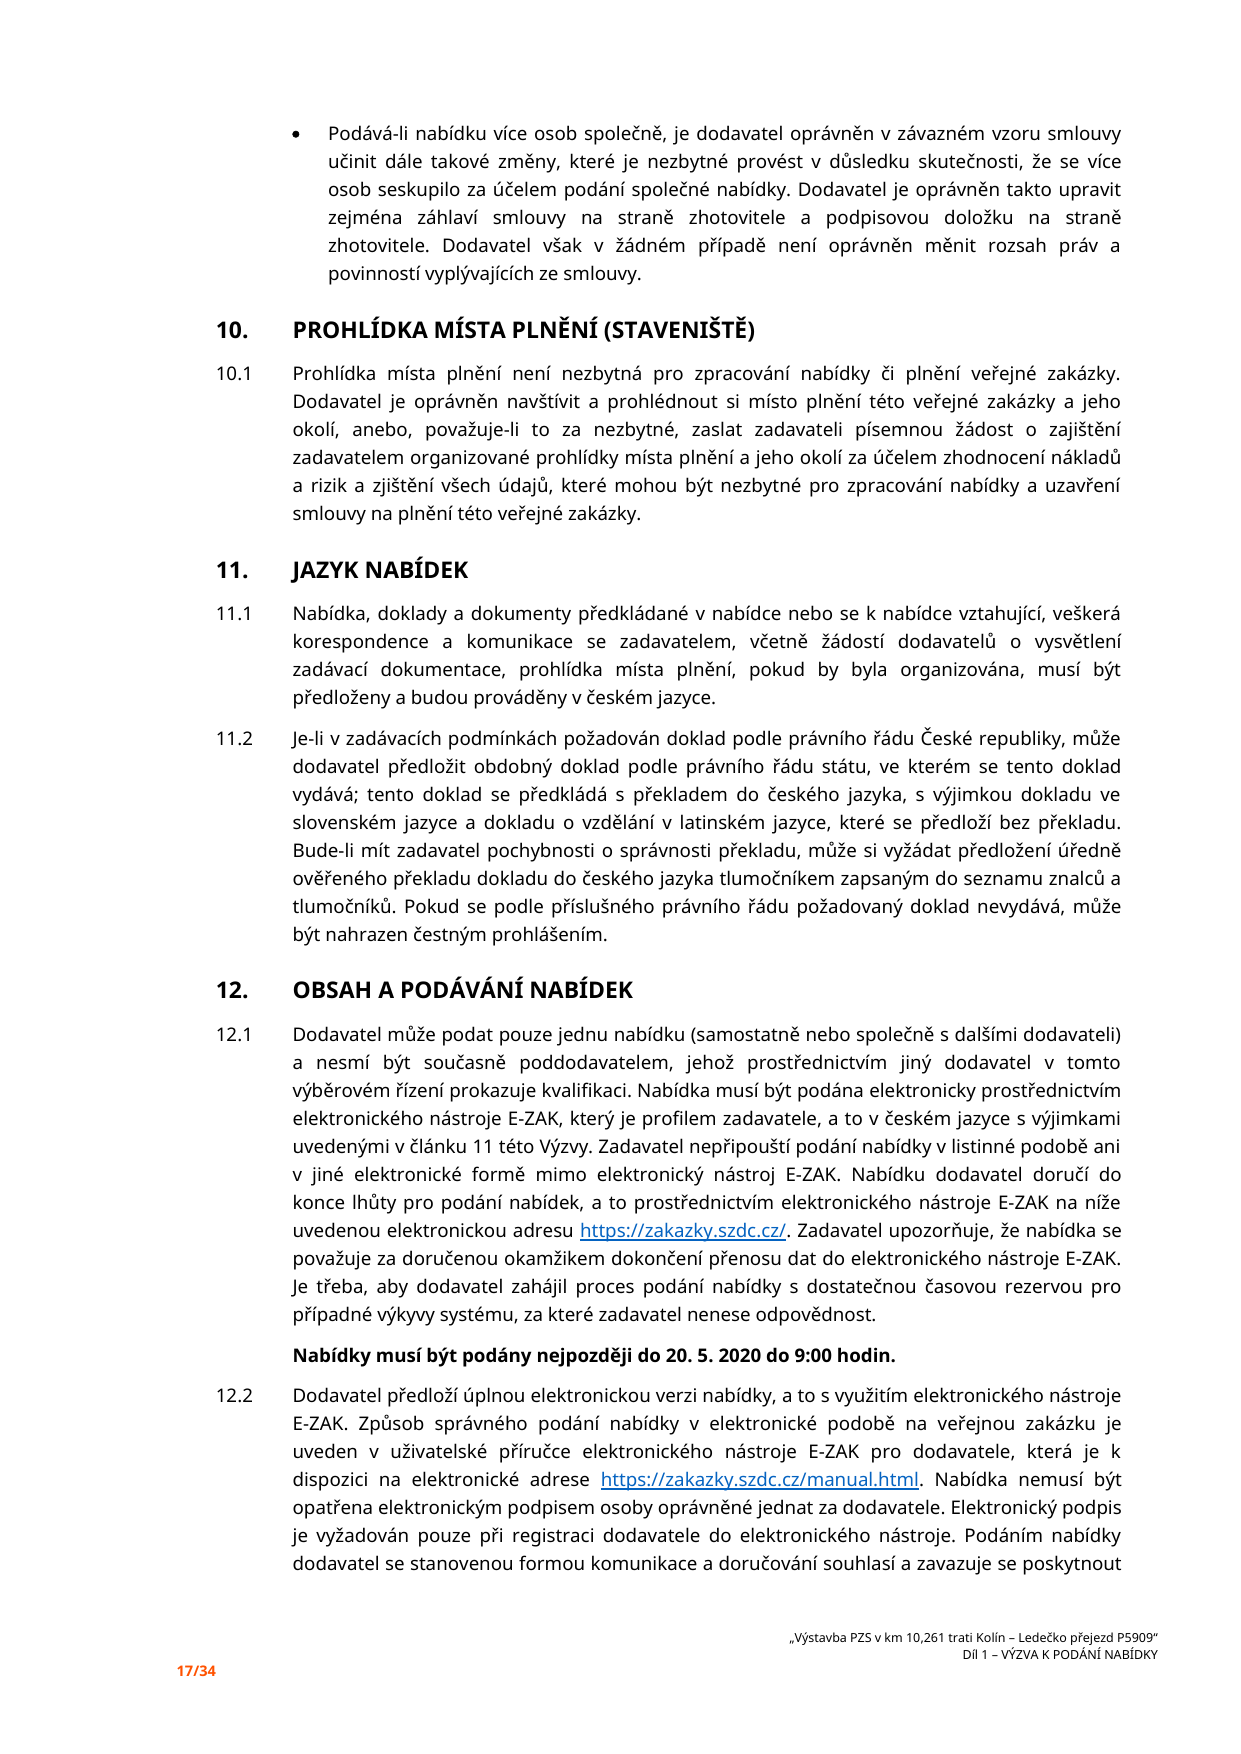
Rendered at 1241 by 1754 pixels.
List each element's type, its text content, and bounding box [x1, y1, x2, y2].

text Je-li v zadávacích podmínkách požadován doklad podle právního řádu České republiky, může dodavatel předložit obdobný doklad podle právního řádu státu, ve kterém se tento doklad vydává; tento doklad se předkládá s překladem do českého jazyka, s výjimkou dokladu ve slovenském jazyce a dokladu o vzdělání v latinském jazyce, které se předloží bez překladu. Bude-li mít zadavatel pochybnosti o správnosti překladu, může si vyžádat předložení úředně ověřeného překladu dokladu do českého jazyka tlumočníkem zapsaným do seznamu znalců a tlumočníků. Pokud se podle příslušného právního řádu požadovaný doklad nevydává, může být nahrazen čestným prohlášením. [216, 725, 1122, 947]
text Podává-li nabídku více osob společně, je dodavatel oprávněn v závazném vzoru smlouvy učinit dále takové změny, které je nezbytné provést v důsledku skutečnosti, že se více osob seskupilo za účelem podání společné nabídky. Dodavatel je oprávněn takto upravit zejména záhlaví smlouvy na straně zhotovitele a podpisovou doložku na straně zhotovitele. Dodavatel však v žádném případě není oprávněn měnit rozsah práv a povinností vyplývajících ze smlouvy. [292, 121, 1122, 286]
text PROHLÍDKA MÍSTA PLNĚNÍ (STAVENIŠTĚ) [216, 314, 1122, 345]
text OBSAH A PODÁVÁNÍ NABÍDEK [216, 974, 1122, 1006]
text Dodavatel může podat pouze jednu nabídku (samostatně nebo společně s dalšími dodavateli) a nesmí být současně poddodavatelem, jehož prostřednictvím jiný dodavatel v tomto výběrovém řízení prokazuje kvalifikaci. Nabídka musí být podána elektronicky prostřednictvím elektronického nástroje E-ZAK, který je profilem zadavatele, a to v českém jazyce s výjimkami uvedenými v článku 11 této Výzvy. Zadavatel nepřipouští podání nabídky v listinné podobě ani v jiné elektronické formě mimo elektronický nástroj E-ZAK. Nabídku dodavatel doručí do konce lhůty pro podání nabídek, a to prostřednictvím elektronického nástroje E-ZAK na níže uvedenou elektronickou adresu https://zakazky.szdc.cz/. Zadavatel upozorňuje, že nabídka se považuje za doručenou okamžikem dokončení přenosu dat do elektronického nástroje E-ZAK. Je třeba, aby dodavatel zahájil proces podání nabídky s dostatečnou časovou rezervou pro případné výkyvy systému, za které zadavatel nenese odpovědnost. [216, 1021, 1122, 1327]
text Nabídka, doklady a dokumenty předkládané v nabídce nebo se k nabídce vztahující, veškerá korespondence a komunikace se zadavatelem, včetně žádostí dodavatelů o vysvětlení zadávací dokumentace, prohlídka místa plnění, pokud by byla organizována, musí být předloženy a budou prováděny v českém jazyce. [216, 601, 1122, 710]
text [216, 1382, 1122, 1576]
text JAZYK NABÍDEK [216, 554, 1122, 585]
text Prohlídka místa plnění není nezbytná pro zpracování nabídky či plnění veřejné zakázky. Dodavatel je oprávněn navštívit a prohlédnout si místo plnění této veřejné zakázky a jeho okolí, anebo, považuje-li to za nezbytné, zaslat zadavateli písemnou žádost o zajištění zadavatelem organizované prohlídky místa plnění a jeho okolí za účelem zhodnocení nákladů a rizik a zjištění všech údajů, které mohou být nezbytné pro zpracování nabídky a uzavření smlouvy na plnění této veřejné zakázky. [216, 361, 1122, 526]
text Nabídky musí být podány nejpozději do 20. 5. 2020 do 9:00 hodin. [292, 1342, 1122, 1367]
